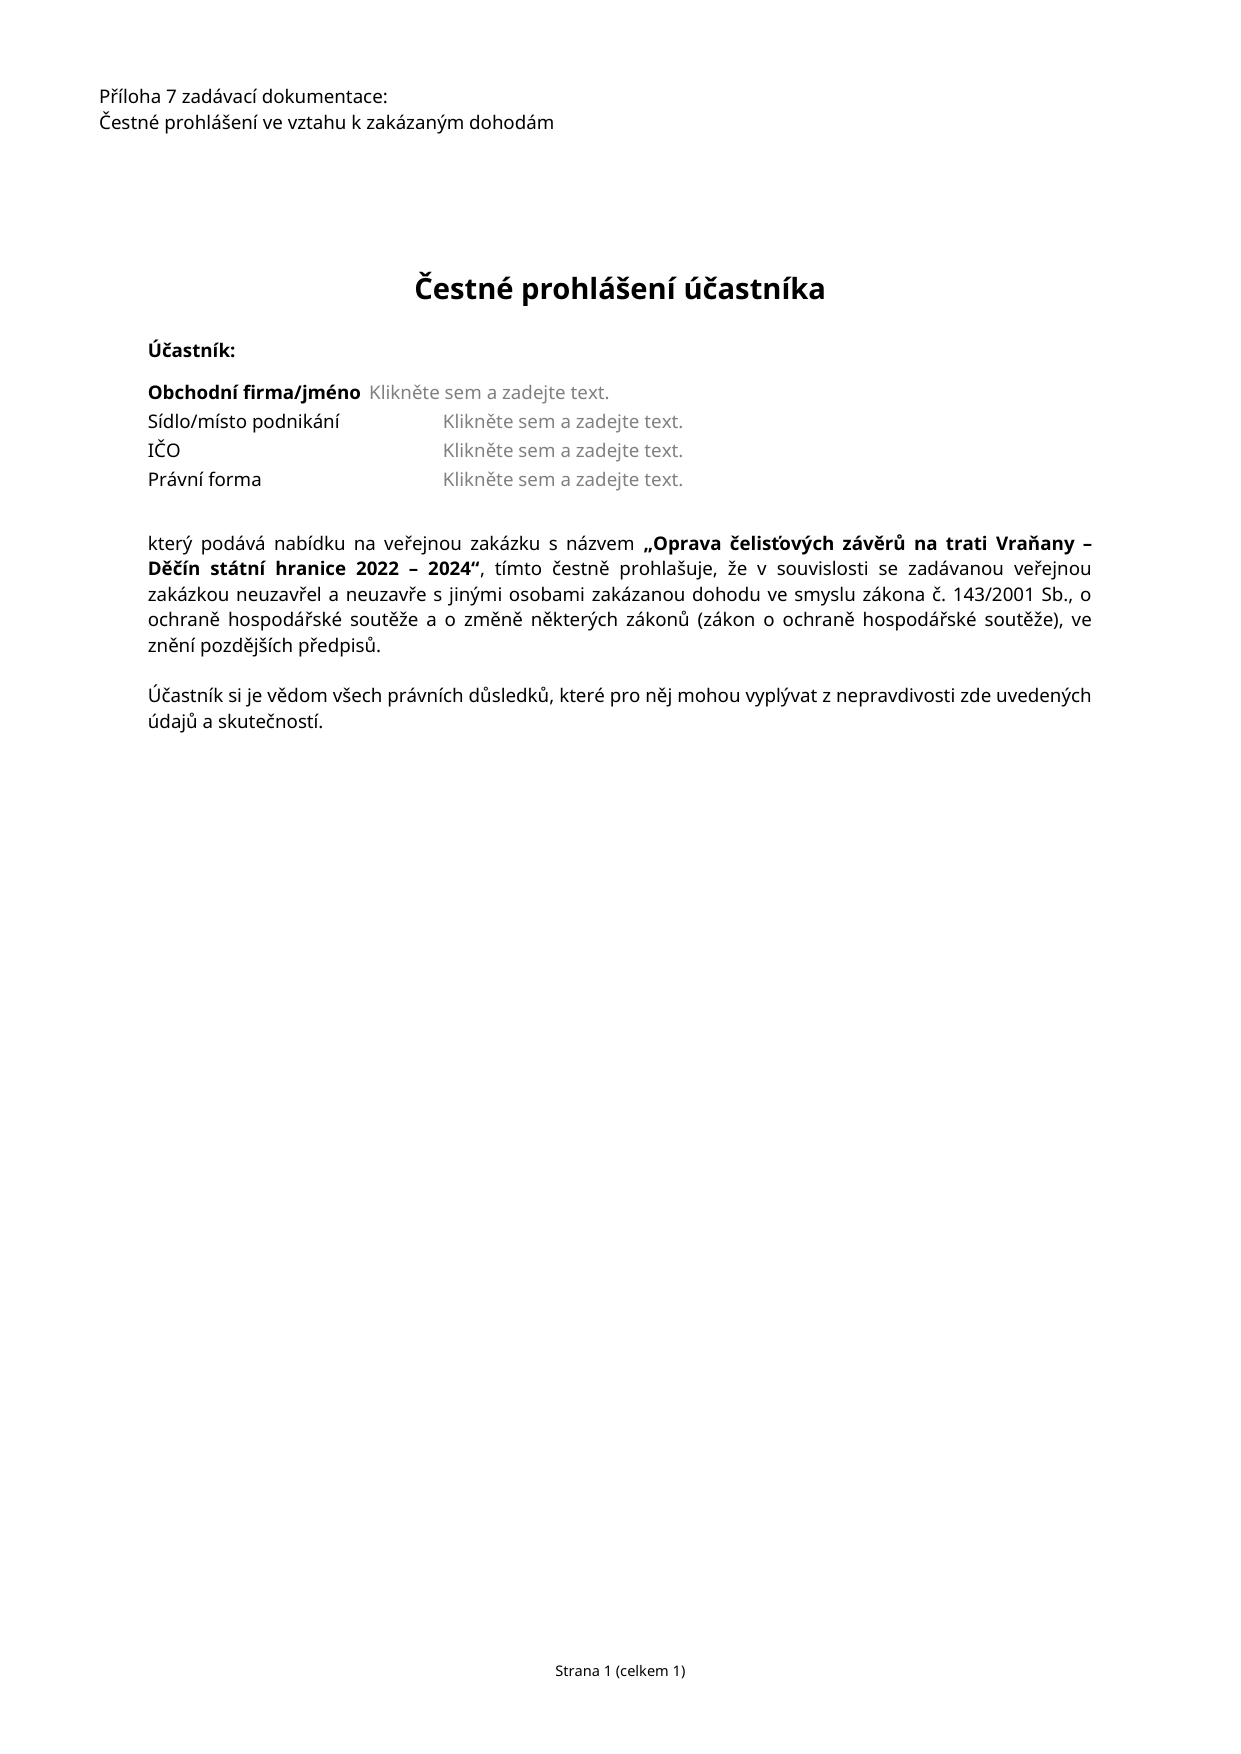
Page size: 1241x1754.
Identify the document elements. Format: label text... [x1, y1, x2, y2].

text který podává nabídku na veřejnou zakázku s názvem „Oprava čelisťových závěrů na trati Vraňany – Děčín státní hranice 2022 – 2024“, tímto čestně prohlašuje, že v souvislosti se zadávanou veřejnou zakázkou neuzavřel a neuzavře s jinými osobami zakázanou dohodu ve smyslu zákona č. 143/2001 Sb., o ochraně hospodářské soutěže a o změně některých zákonů (zákon o ochraně hospodářské soutěže), ve znění pozdějších předpisů. [148, 530, 1093, 658]
text IČO [148, 434, 1093, 463]
text Účastník si je vědom všech právních důsledků, které pro něj mohou vyplývat z nepravdivosti zde uvedených údajů a skutečností. [148, 683, 1093, 734]
text Sídlo/místo podnikání [148, 405, 1093, 434]
text Právní forma [148, 463, 1093, 492]
text Obchodní firma/jméno [148, 376, 1093, 405]
text Účastník: [148, 333, 1093, 364]
title Čestné prohlášení účastníka [148, 268, 1093, 308]
